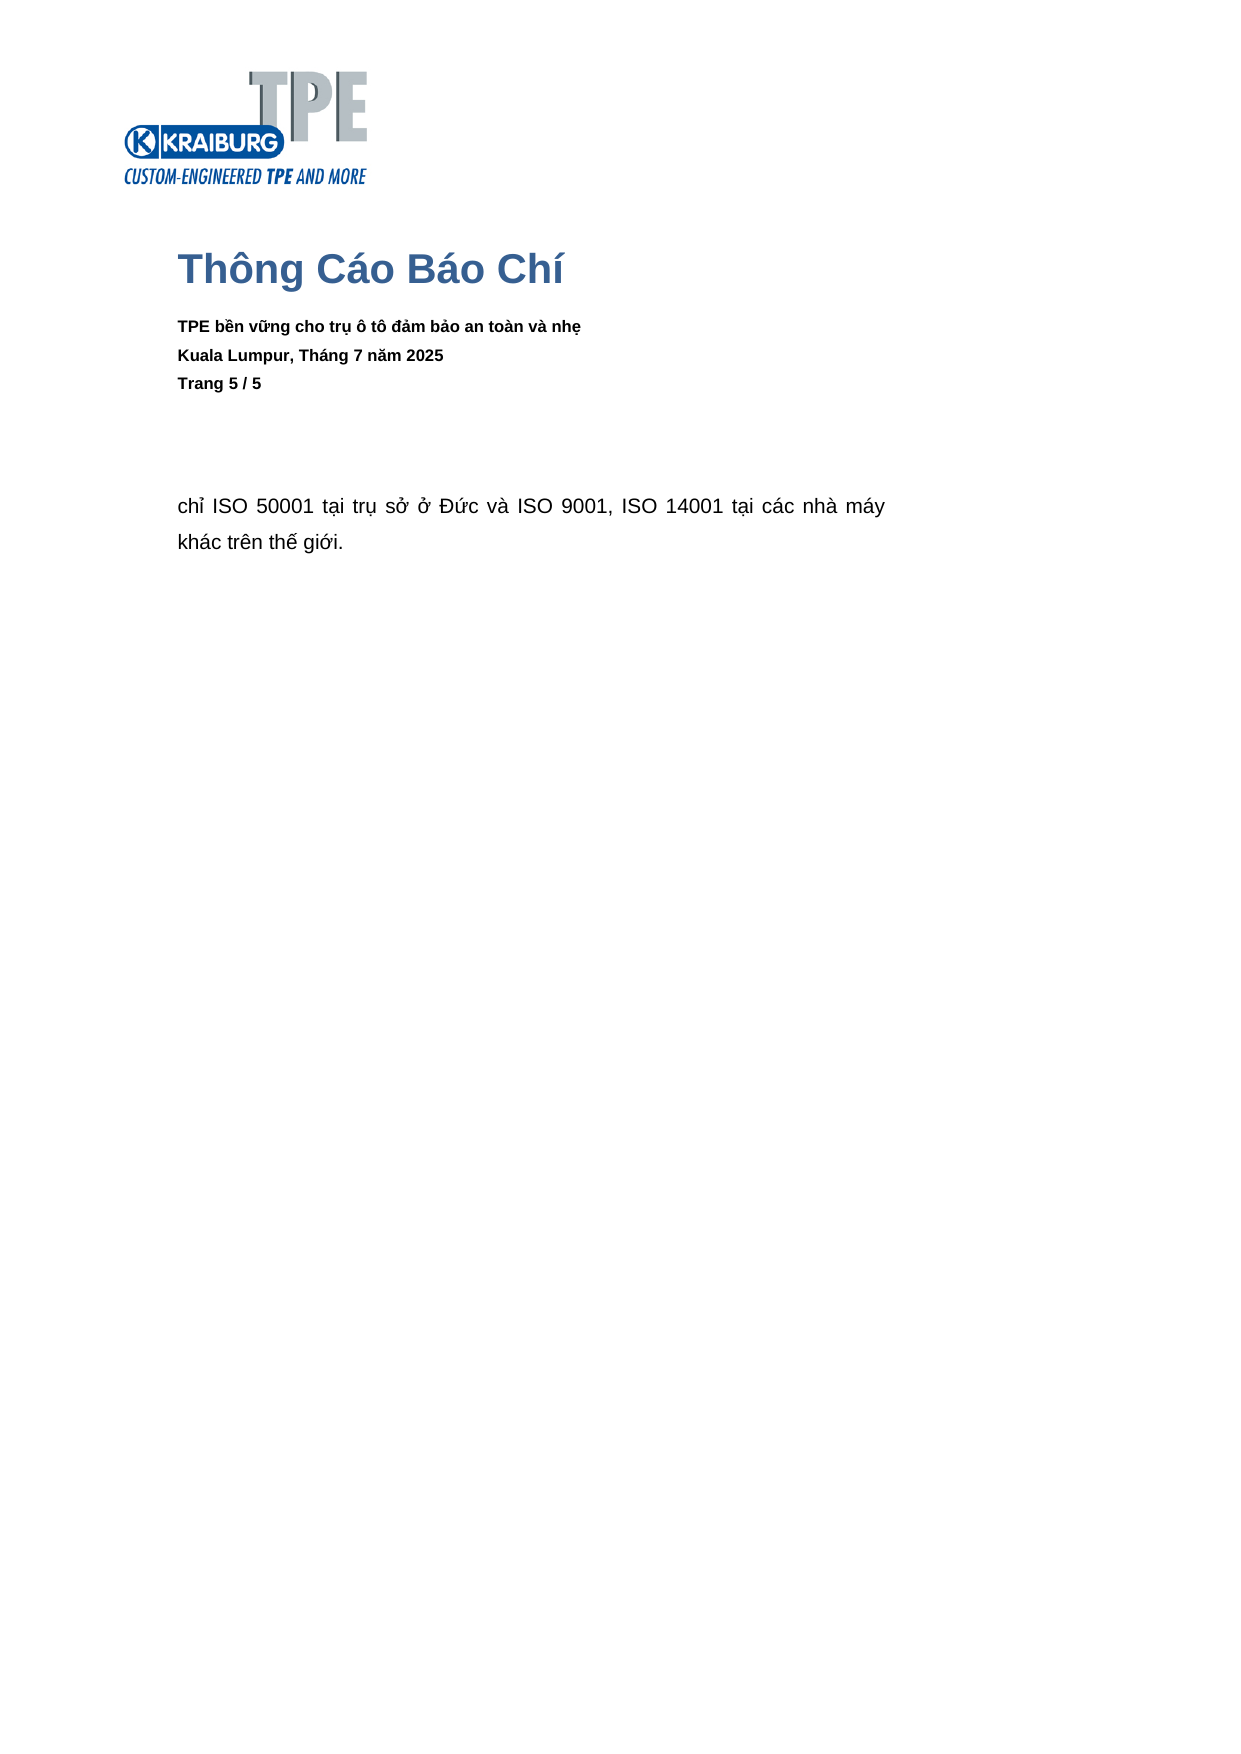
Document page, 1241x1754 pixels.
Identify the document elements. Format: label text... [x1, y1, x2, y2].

picture [112, 55, 379, 200]
